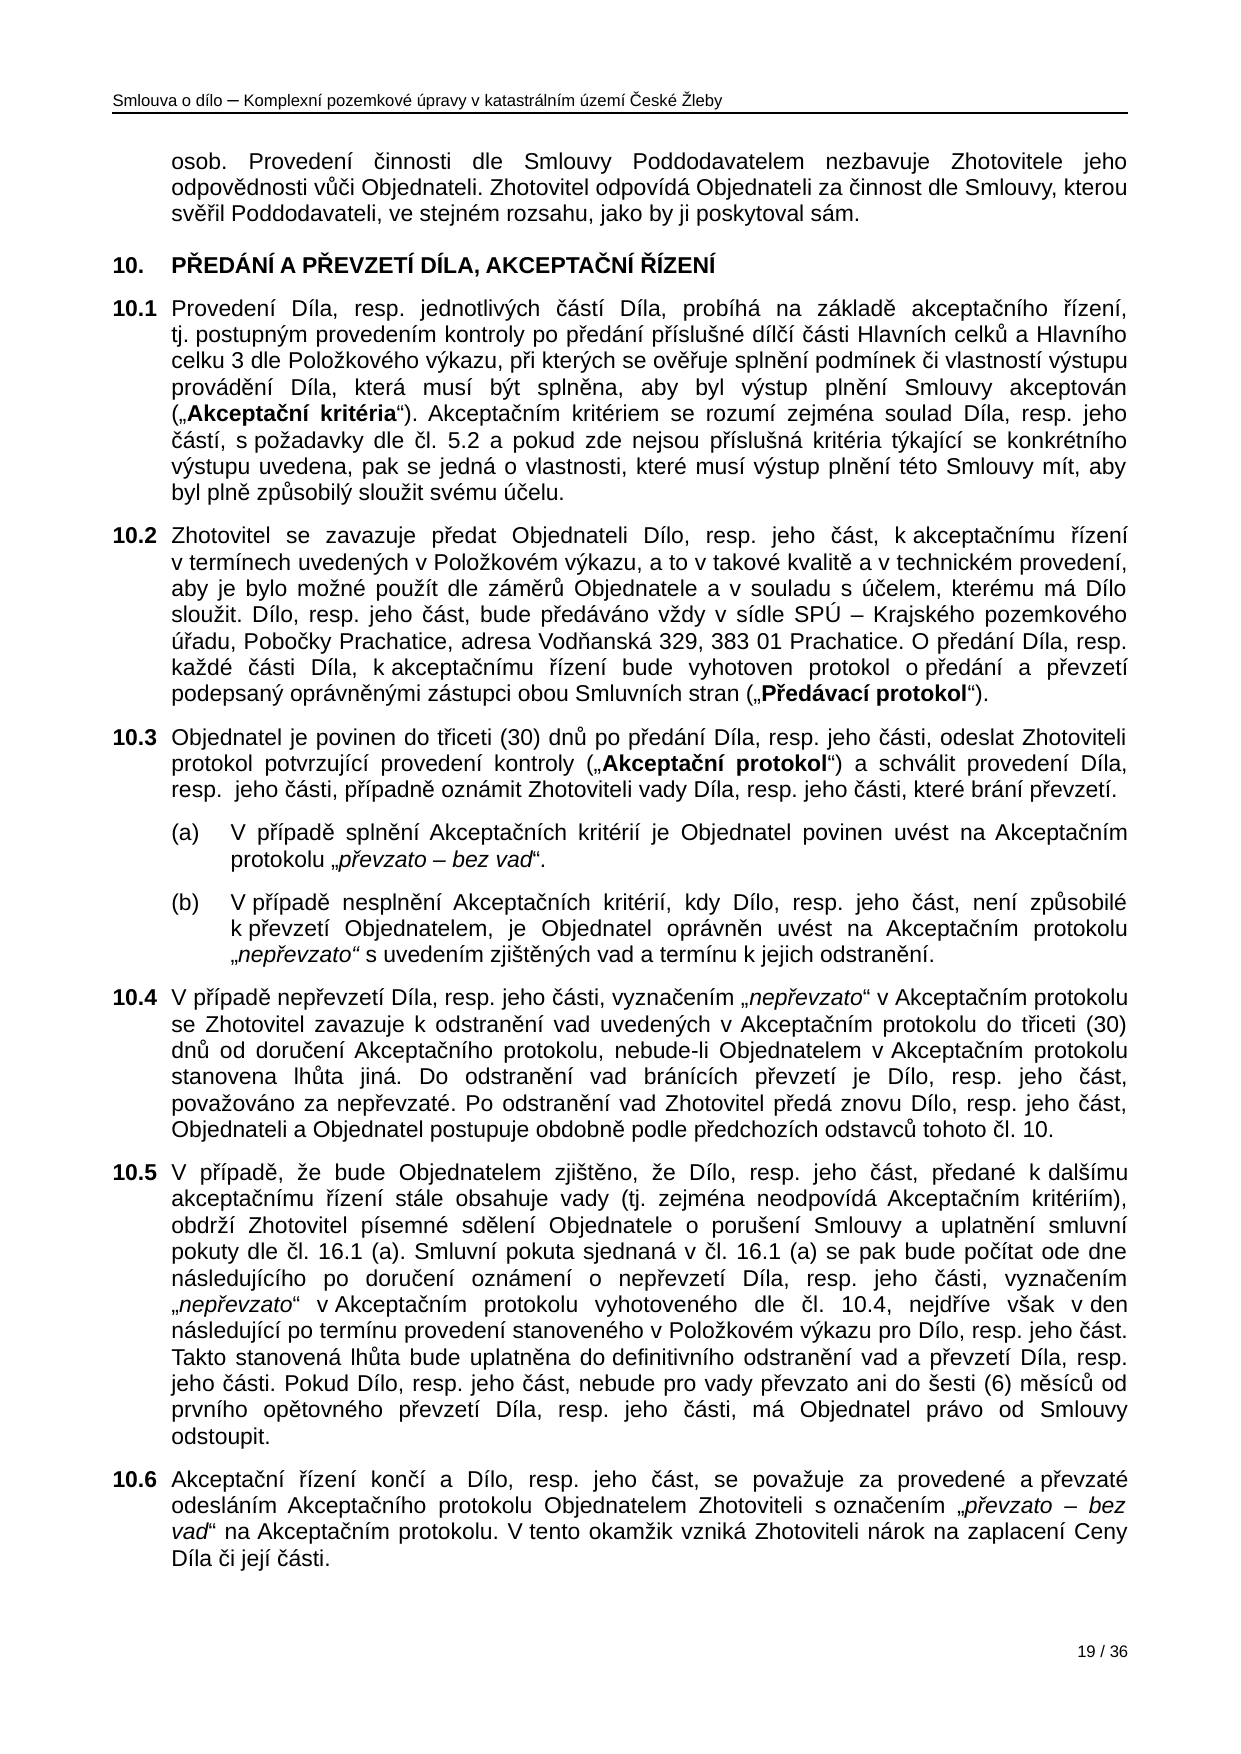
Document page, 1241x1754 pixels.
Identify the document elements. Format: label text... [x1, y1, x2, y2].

text Zhotovitel se zavazuje předat Objednateli Dílo, resp. jeho část, k akceptačnímu řízení v termínech uvedených v Položkovém výkazu, a to v takové kvalitě a v technickém provedení, aby je bylo možné použít dle záměrů Objednatele a v souladu s účelem, kterému má Dílo sloužit. Dílo, resp. jeho část, bude předáváno vždy v sídle SPÚ – Krajského pozemkového úřadu, Pobočky Prachatice, adresa Vodňanská 329, 383 01 Prachatice. O předání Díla, resp. každé části Díla, k akceptačnímu řízení bude vyhotoven protokol o předání a převzetí podepsaný oprávněnými zástupci obou Smluvních stran („Předávací protokol“). [112, 522, 1128, 707]
text V případě, že bude Objednatelem zjištěno, že Dílo, resp. jeho část, předané k dalšímu akceptačnímu řízení stále obsahuje vady (tj. zejména neodpovídá Akceptačním kritériím), obdrží Zhotovitel písemné sdělení Objednatele o porušení Smlouvy a uplatnění smluvní pokuty dle čl. 16.1 (a). Smluvní pokuta sjednaná v čl. 16.1 (a) se pak bude počítat ode dne následujícího po doručení oznámení o nepřevzetí Díla, resp. jeho části, vyznačením „nepřevzato“ v Akceptačním protokolu vyhotoveného dle čl. 10.4, nejdříve však v den následující po termínu provedení stanoveného v Položkovém výkazu pro Dílo, resp. jeho část. Takto stanovená lhůta bude uplatněna do definitivního odstranění vad a převzetí Díla, resp. jeho části. Pokud Dílo, resp. jeho část, nebude pro vady převzato ani do šesti (6) měsíců od prvního opětovného převzetí Díla, resp. jeho části, má Objednatel právo od Smlouvy odstoupit. [112, 1159, 1128, 1449]
text V případě nepřevzetí Díla, resp. jeho části, vyznačením „nepřevzato“ v Akceptačním protokolu se Zhotovitel zavazuje k odstranění vad uvedených v Akceptačním protokolu do třiceti (30) dnů od doručení Akceptačního protokolu, nebude-li Objednatelem v Akceptačním protokolu stanovena lhůta jiná. Do odstranění vad bránících převzetí je Dílo, resp. jeho část, považováno za nepřevzaté. Po odstranění vad Zhotovitel předá znovu Dílo, resp. jeho část, Objednateli a Objednatel postupuje obdobně podle předchozích odstavců tohoto čl. 10. [112, 984, 1128, 1142]
text Předání a převzetí Díla, Akceptační řízení [112, 252, 1128, 278]
text Akceptační řízení končí a Dílo, resp. jeho část, se považuje za provedené a převzaté odesláním Akceptačního protokolu Objednatelem Zhotoviteli s označením „převzato – bez vad“ na Akceptačním protokolu. V tento okamžik vzniká Zhotoviteli nárok na zaplacení Ceny Díla či její části. [112, 1466, 1128, 1571]
list V případě splnění Akceptačních kritérií je Objednatel povinen uvést na Akceptačním protokolu „převzato – bez vad“. [171, 819, 1128, 872]
list V případě nesplnění Akceptačních kritérií, kdy Dílo, resp. jeho část, není způsobilé k převzetí Objednatelem, je Objednatel oprávněn uvést na Akceptačním protokolu „nepřevzato“ s uvedením zjištěných vad a termínu k jejich odstranění. [171, 888, 1128, 968]
text Objednatel je povinen do třiceti (30) dnů po předání Díla, resp. jeho části, odeslat Zhotoviteli protokol potvrzující provedení kontroly („Akceptační protokol“) a schválit provedení Díla, resp. jeho části, případně oznámit Zhotoviteli vady Díla, resp. jeho části, které brání převzetí. [112, 723, 1128, 802]
text Provedení Díla, resp. jednotlivých částí Díla, probíhá na základě akceptačního řízení, tj. postupným provedením kontroly po předání příslušné dílčí části Hlavních celků a Hlavního celku 3 dle Položkového výkazu, při kterých se ověřuje splnění podmínek či vlastností výstupu provádění Díla, která musí být splněna, aby byl výstup plnění Smlouvy akceptován („Akceptační kritéria“). Akceptačním kritériem se rozumí zejména soulad Díla, resp. jeho částí, s požadavky dle čl. 5.2 a pokud zde nejsou příslušná kritéria týkající se konkrétního výstupu uvedena, pak se jedná o vlastnosti, které musí výstup plnění této Smlouvy mít, aby byl plně způsobilý sloužit svému účelu. [112, 295, 1128, 506]
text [112, 148, 1128, 227]
